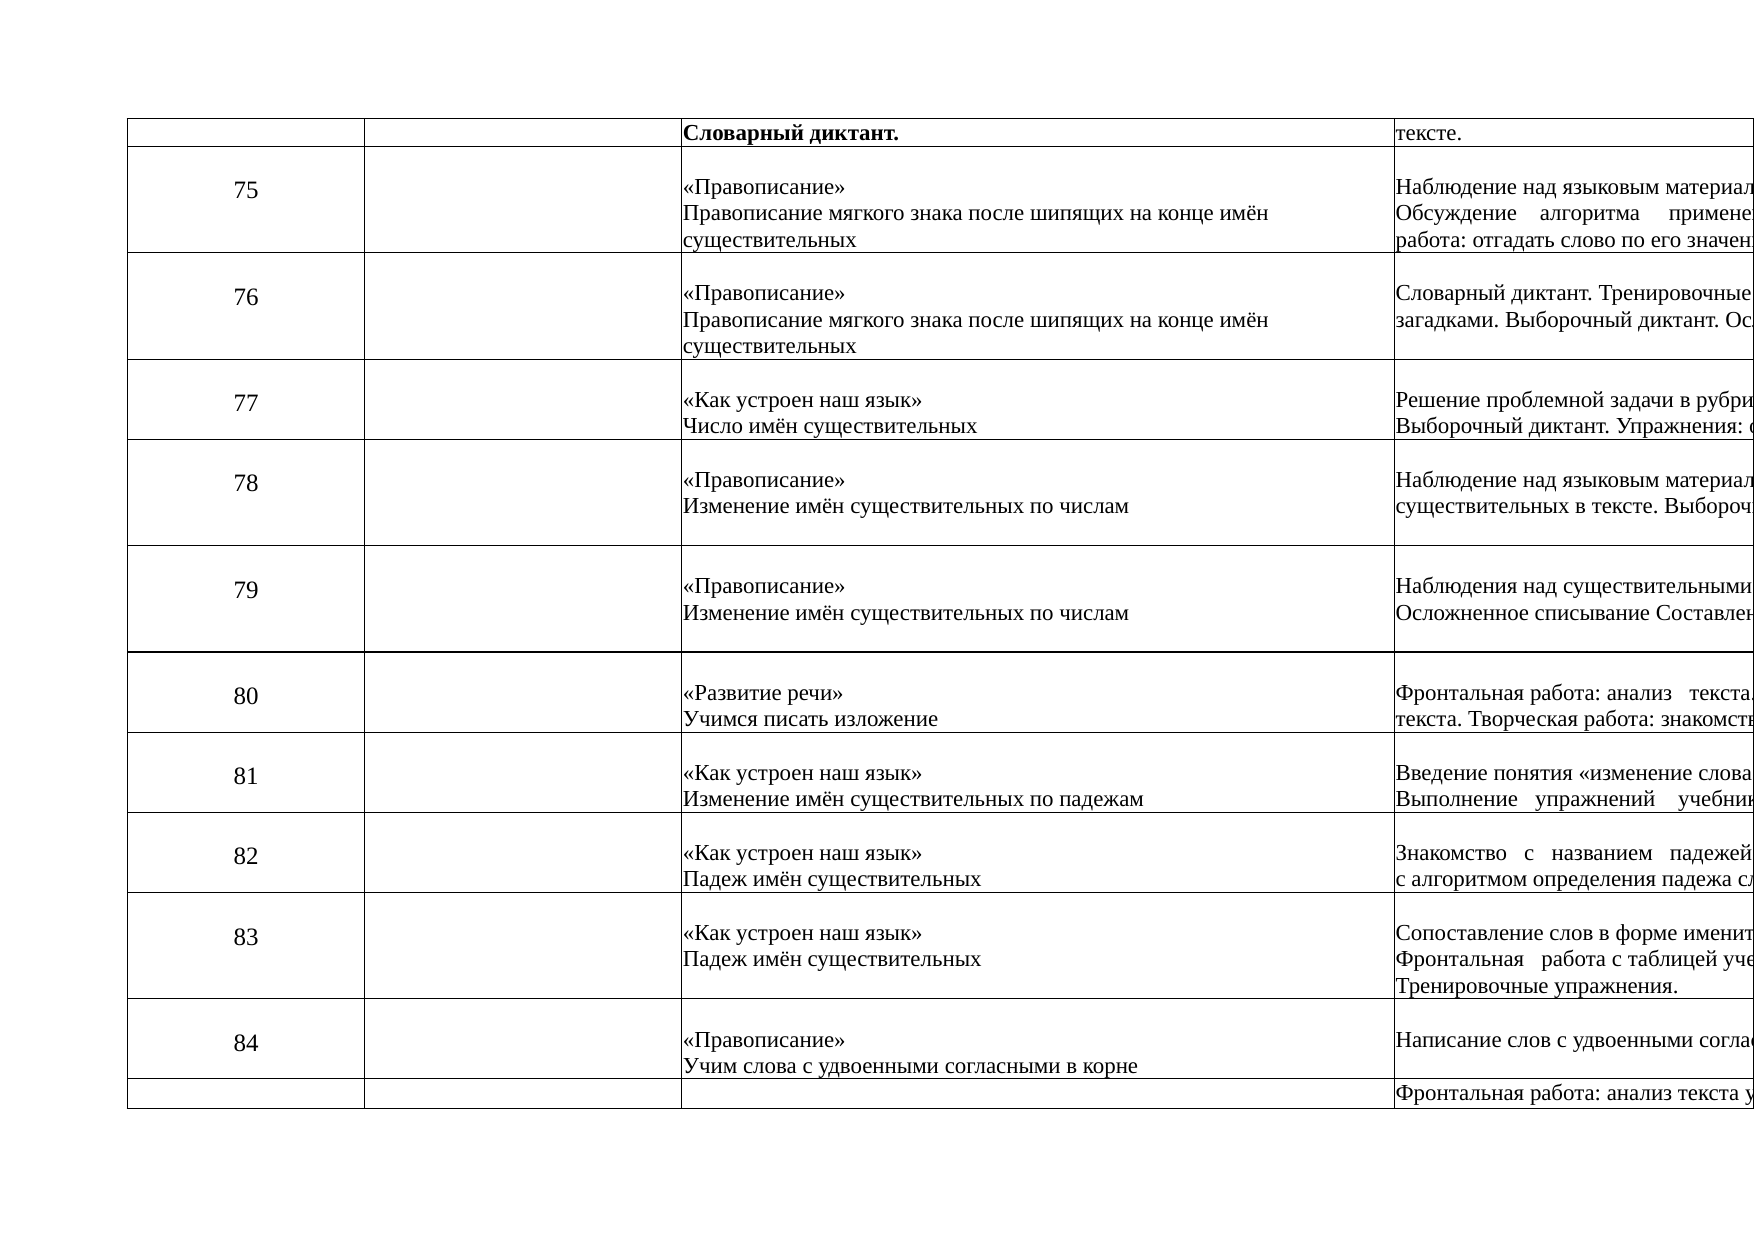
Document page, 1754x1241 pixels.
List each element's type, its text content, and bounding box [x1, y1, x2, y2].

table_cell «Правописание» Правописание мягкого знака после шипящих на конце имён существительных [682, 147, 1394, 252]
table_cell Наблюдение над языковым материалом. Письмо под диктовку. Самостоятельная работа: определение числа имен существительных в тексте. Выборочный диктант. Словарный диктант. Тренировочные упражнения по учебнику. [1395, 440, 1753, 545]
table_cell [365, 440, 681, 545]
table_cell 78 [128, 440, 364, 545]
table_cell [365, 999, 681, 1078]
table_cell [365, 653, 681, 732]
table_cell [682, 1079, 1394, 1108]
table_cell «Правописание» Изменение имён существительных по числам [682, 440, 1394, 545]
table_cell «Как устроен наш язык» Изменение имён существительных по падежам [682, 733, 1394, 812]
table_cell Фронтальная работа: анализ текста. Индивидуальная работа: составление плана и запись по памяти одного образца текста. Творческая работа: знакомство с легендой о камнях, исправление текста. [1395, 653, 1753, 732]
table_cell 85 [128, 1079, 364, 1108]
table_cell Наблюдение над языковым материалом. Обсуждение проблемной ситуации. Коллективное формулирование правила. Обсуждение алгоритма применения правила. Классификация слов с Ь после шипящих и без него. Творческая работа: отгадать слово по его значению. [1395, 147, 1753, 252]
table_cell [682, 119, 1394, 146]
table_cell Решение проблемной задачи в рубрике «Давай подумаем». Обсуждение материала рубрики «Обрати внимание». Выборочный диктант. Упражнения: определение рода и числа имен существительных. [1395, 360, 1753, 438]
table_cell Наблюдения над существительными на – мя. Тренировочные упражнения по учебнику. Выборочный диктант. Осложненное списывание Составление словосочетаний. Комментированное письмо. [1395, 546, 1753, 651]
table_cell [365, 360, 681, 438]
table_cell [365, 733, 681, 812]
table_cell Введение понятия «изменение слова по падежам». Решение проблемной задачи. Коллективное обсуждение правила. Выполнение упражнений учебника. [1395, 733, 1753, 812]
table_cell Написание слов с удвоенными согласными в корне слова. [1395, 999, 1753, 1078]
table_cell [365, 253, 681, 358]
table_cell 76 [128, 253, 364, 358]
table_cell [365, 546, 681, 651]
table_cell «Правописание» Правописание мягкого знака после шипящих на конце имён существительных [682, 253, 1394, 358]
table_cell «Как устроен наш язык» Падеж имён существительных [682, 813, 1394, 892]
table_cell [365, 147, 681, 252]
table_cell 74 [128, 119, 364, 146]
table_cell [365, 119, 681, 146]
table_cell Знакомство с названием падежей и падежными вопросами. Фронтальная работа с таблицей учебника. Знакомство с алгоритмом определения падежа слова в предложении. Тренировочные упражнения. [1395, 813, 1753, 892]
table_cell «Правописание» Изменение имён существительных по числам [682, 546, 1394, 651]
table_cell 82 [128, 813, 364, 892]
table_cell 75 [128, 147, 364, 252]
table_cell «Развитие речи» Учимся писать изложение [682, 653, 1394, 732]
table_cell «Как устроен наш язык» Падеж имён существительных [682, 893, 1394, 998]
table_cell [365, 1079, 681, 1108]
table_cell [365, 893, 681, 998]
table_cell Словарный диктант. Тренировочные упражнения по учебнику. Работа с рубрикой «Давай подумаем». Работа с загадками. Выборочный диктант. Осложненное списывание. [1395, 253, 1753, 358]
table_cell «Как устроен наш язык» Число имён существительных [682, 360, 1394, 438]
table_cell «Правописание» Учим слова с удвоенными согласными в корне [682, 999, 1394, 1078]
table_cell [1395, 1079, 1753, 1108]
table_cell [365, 813, 681, 892]
table_cell 83 [128, 893, 364, 998]
table_cell 79 [128, 546, 364, 651]
table_cell 77 [128, 360, 364, 438]
table_cell 84 [128, 999, 364, 1078]
table_cell 80 [128, 653, 364, 732]
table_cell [1395, 119, 1753, 146]
table_cell Сопоставление слов в форме именительного и винительного падежа. Введение понятия «косвенный падеж». Фронтальная работа с таблицей учебника. Работа с алгоритмом определения падежа слова в предложении. Тренировочные упражнения. [1395, 893, 1753, 998]
table_cell 81 [128, 733, 364, 812]
